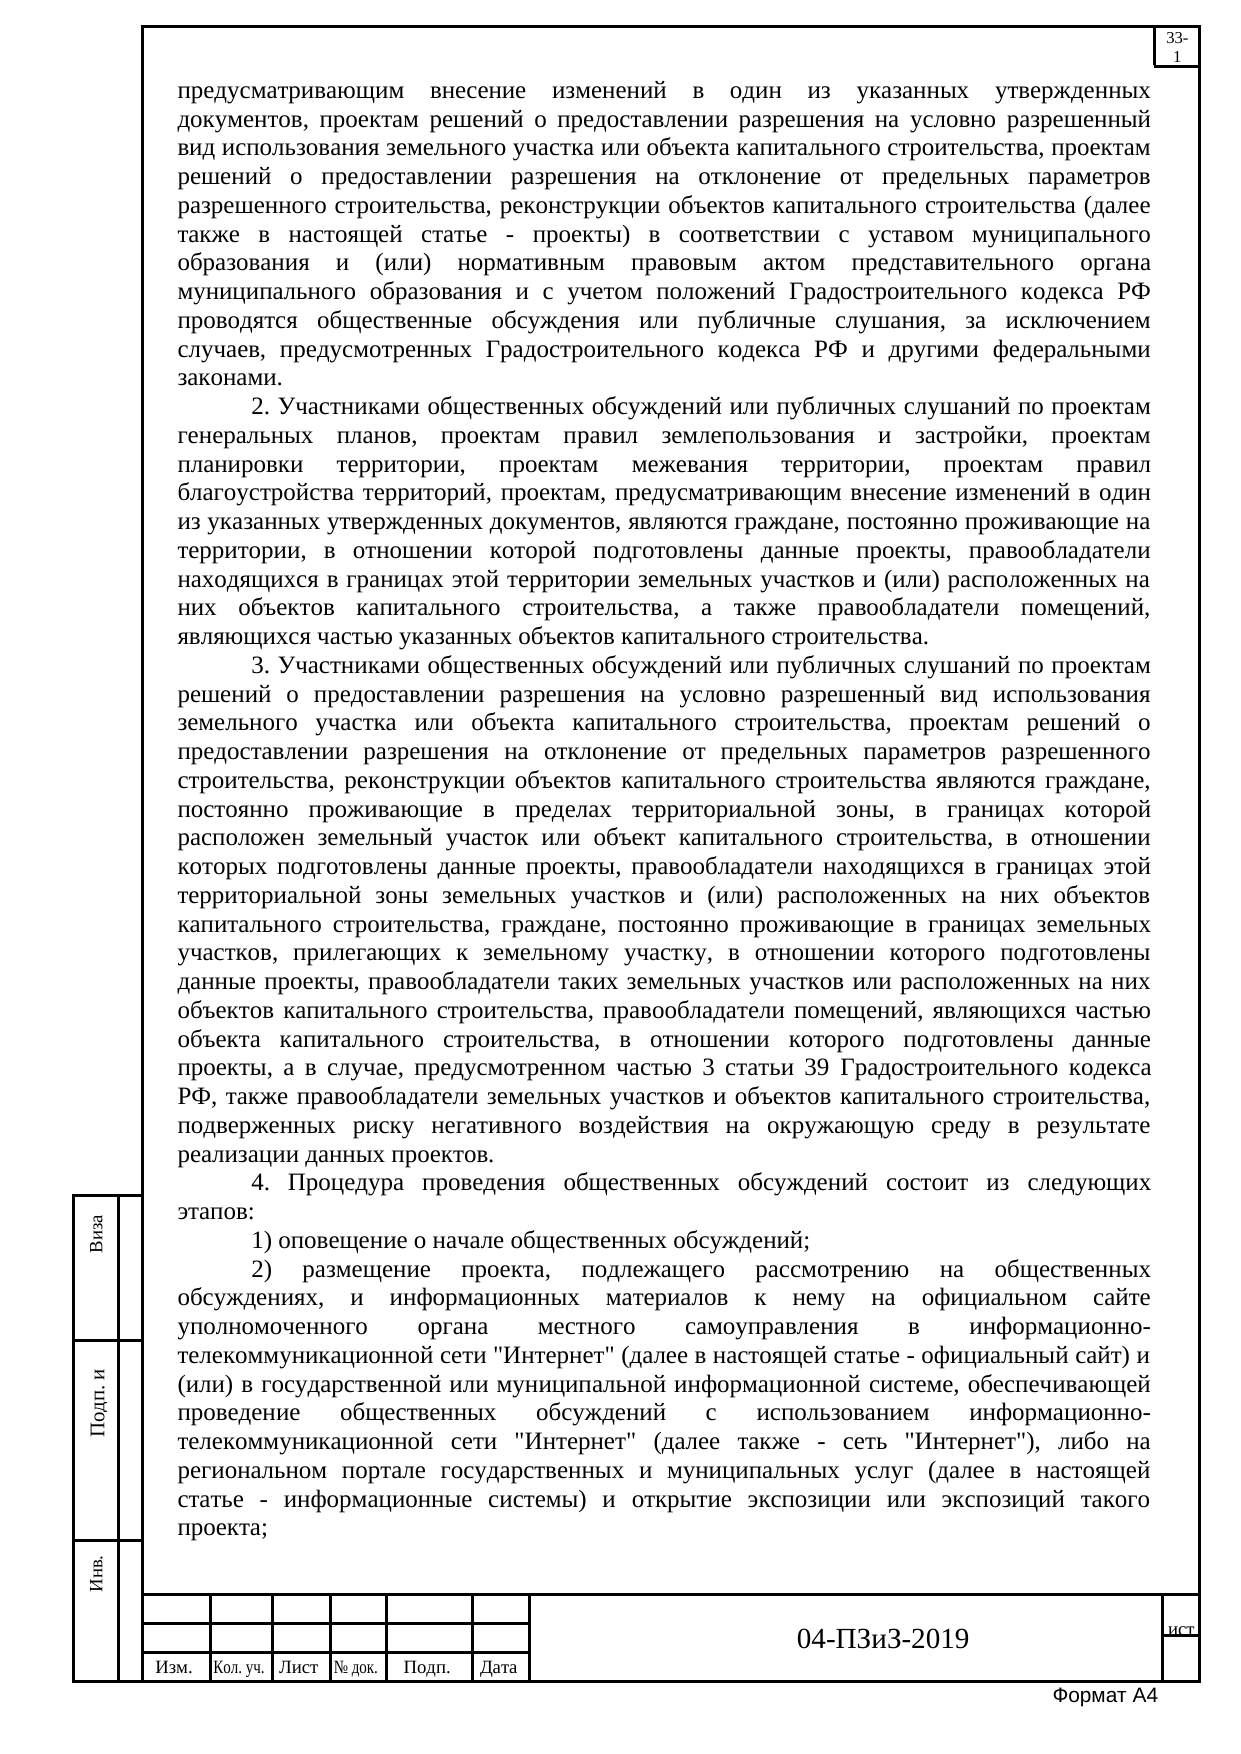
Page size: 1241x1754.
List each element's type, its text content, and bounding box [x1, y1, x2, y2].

text 3. Участниками общественных обсуждений или публичных слушаний по проектам решений о предоставлении разрешения на условно разрешенный вид использования земельного участка или объекта капитального строительства, проектам решений о предоставлении разрешения на отклонение от предельных параметров разрешенного строительства, реконструкции объектов капитального строительства являются граждане, постоянно проживающие в пределах территориальной зоны, в границах которой расположен земельный участок или объект капитального строительства, в отношении которых подготовлены данные проекты, правообладатели находящихся в границах этой территориальной зоны земельных участков и (или) расположенных на них объектов капитального строительства, граждане, постоянно проживающие в границах земельных участков, прилегающих к земельному участку, в отношении которого подготовлены данные проекты, правообладатели таких земельных участков или расположенных на них объектов капитального строительства, правообладатели помещений, являющихся частью объекта капитального строительства, в отношении которого подготовлены данные проекты, а в случае, предусмотренном частью 3 статьи 39 Градостроительного кодекса РФ, также правообладатели земельных участков и объектов капитального строительства, подверженных риску негативного воздействия на окружающую среду в результате реализации данных проектов. [177, 650, 1152, 1167]
text 2) размещение проекта, подлежащего рассмотрению на общественных обсуждениях, и информационных материалов к нему на официальном сайте уполномоченного органа местного самоуправления в информационно-телекоммуникационной сети "Интернет" (далее в настоящей статье - официальный сайт) и (или) в государственной или муниципальной информационной системе, обеспечивающей проведение общественных обсуждений с использованием информационно-телекоммуникационной сети "Интернет" (далее также - сеть "Интернет"), либо на региональном портале государственных и муниципальных услуг (далее в настоящей статье - информационные системы) и открытие экспозиции или экспозиций такого проекта; [177, 1254, 1152, 1541]
text 2. Участниками общественных обсуждений или публичных слушаний по проектам генеральных планов, проектам правил землепользования и застройки, проектам планировки территории, проектам межевания территории, проектам правил благоустройства территорий, проектам, предусматривающим внесение изменений в один из указанных утвержденных документов, являются граждане, постоянно проживающие на территории, в отношении которой подготовлены данные проекты, правообладатели находящихся в границах этой территории земельных участков и (или) расположенных на них объектов капитального строительства, а также правообладатели помещений, являющихся частью указанных объектов капитального строительства. [177, 391, 1152, 650]
text 4. Процедура проведения общественных обсуждений состоит из следующих этапов: [177, 1167, 1152, 1225]
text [177, 75, 1152, 391]
text 1) оповещение о начале общественных обсуждений; [177, 1225, 1152, 1254]
